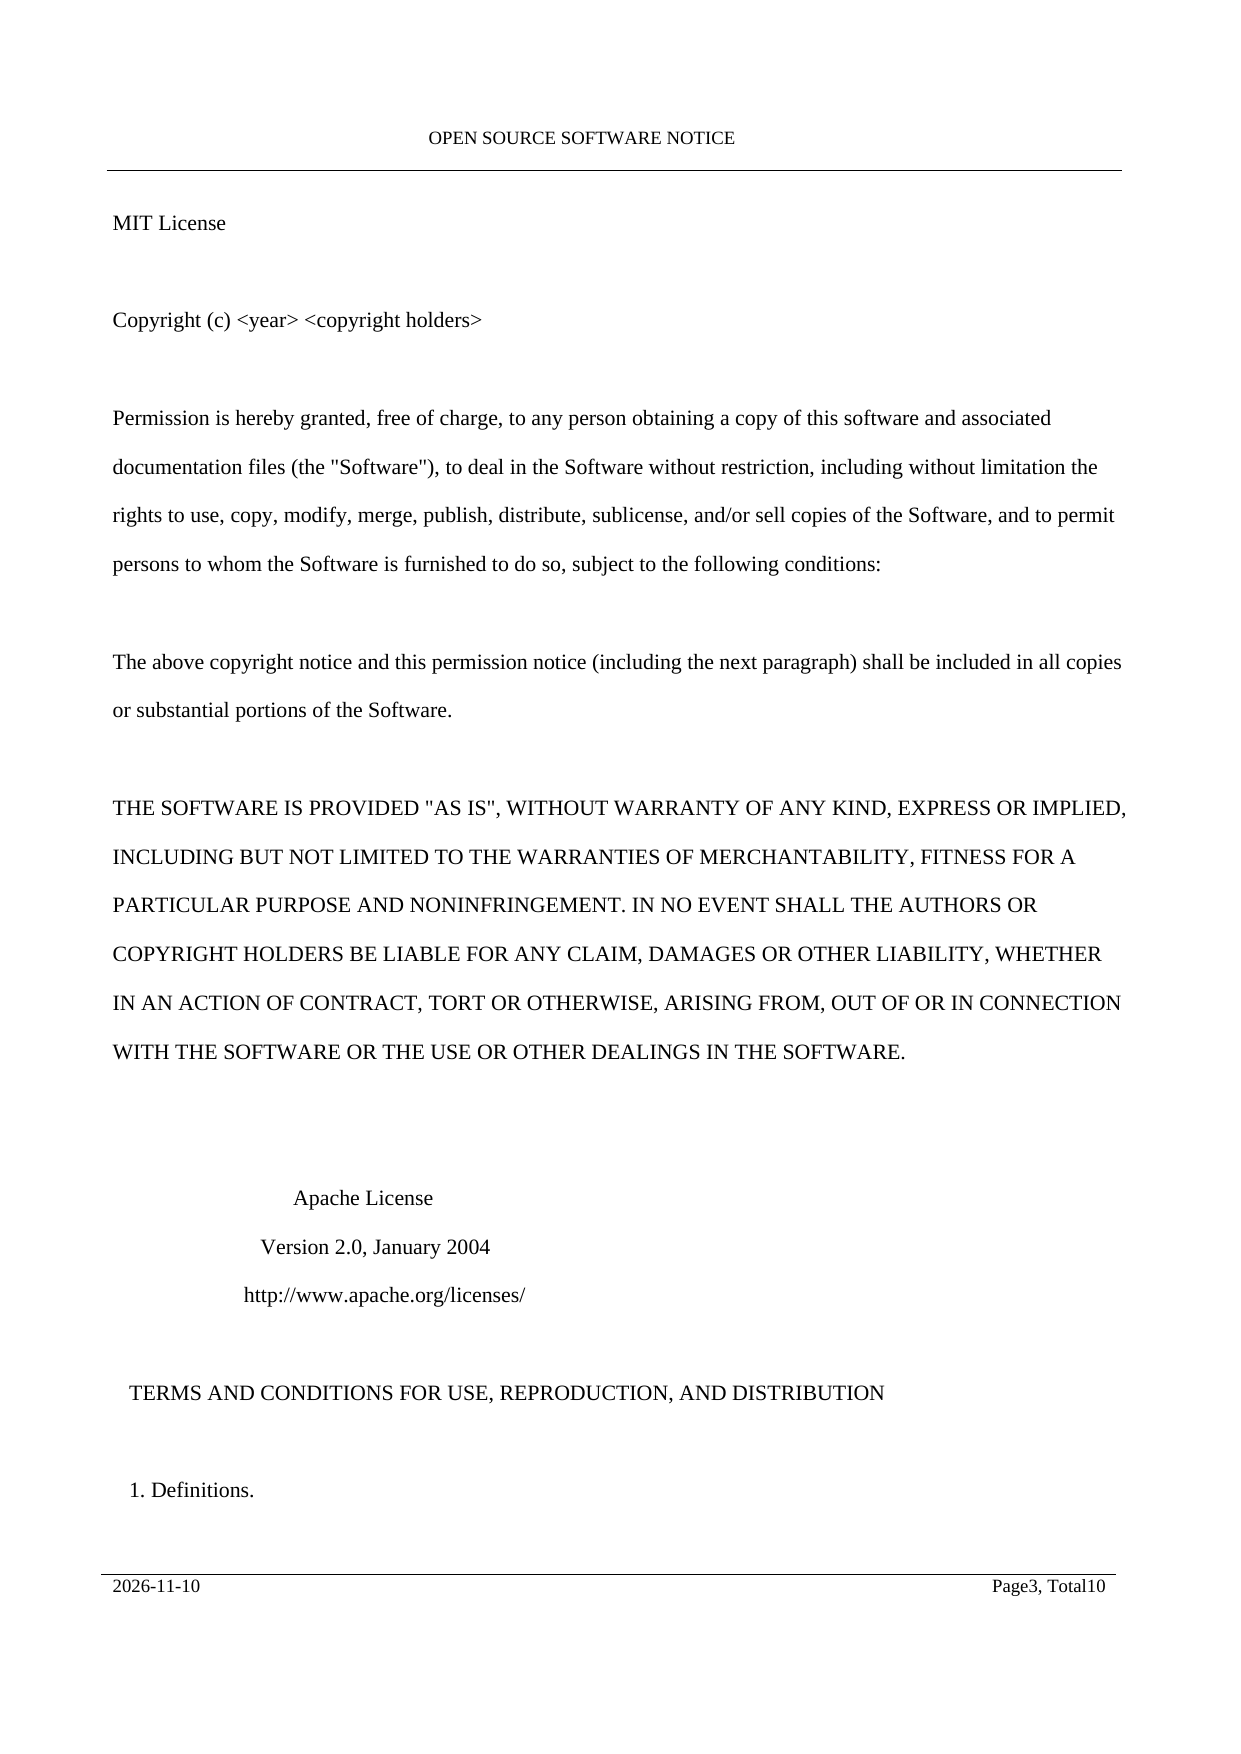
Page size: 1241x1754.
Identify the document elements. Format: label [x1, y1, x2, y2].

text [112, 206, 1128, 1506]
